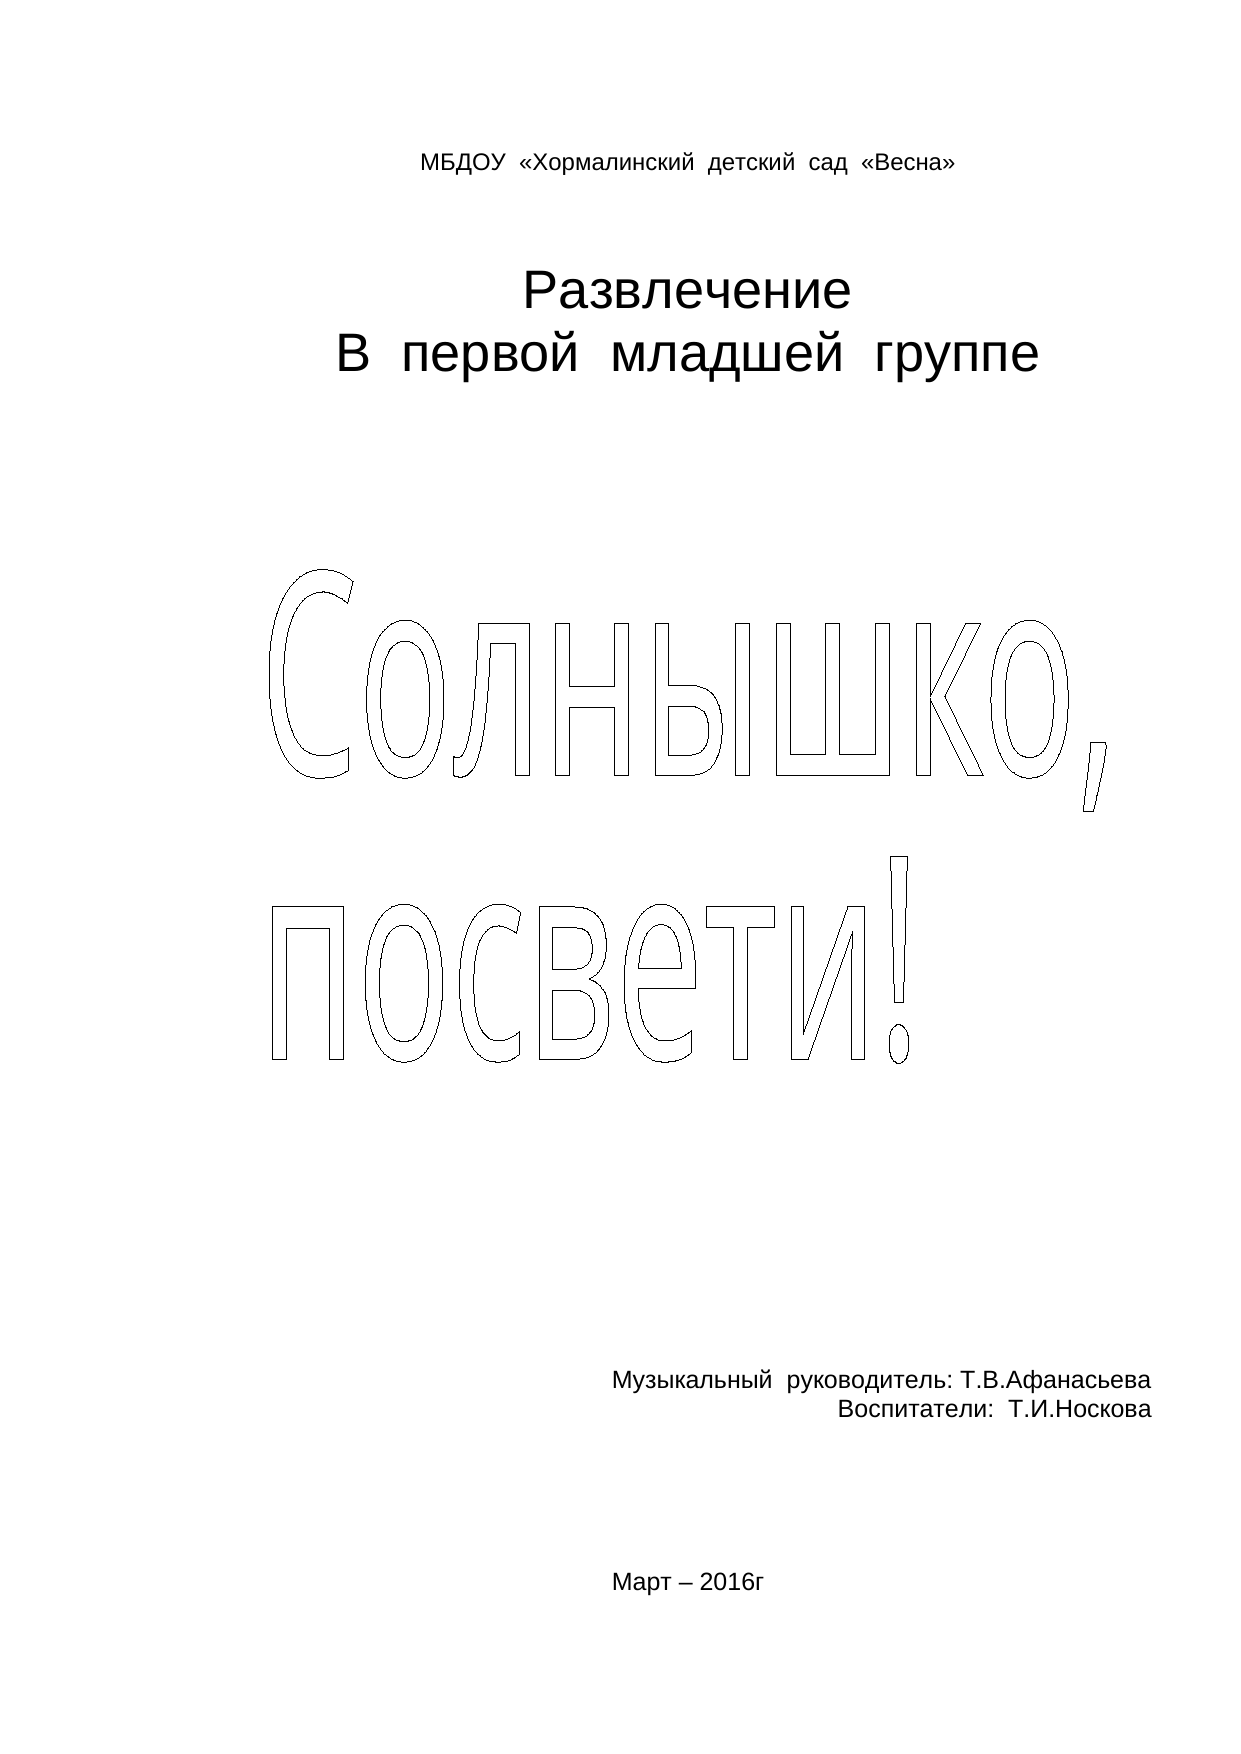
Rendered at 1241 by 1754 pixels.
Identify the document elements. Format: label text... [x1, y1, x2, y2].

text Воспитатели: Т.И.Носкова [177, 1394, 1152, 1423]
text Развлечение [177, 258, 1152, 320]
text МБДОУ «Хормалинский детский сад «Весна» [177, 148, 1152, 175]
text В первой младшей группе [177, 320, 1152, 383]
text Музыкальный руководитель: Т.В.Афанасьева [177, 1365, 1152, 1394]
text Март – 2016г [177, 1567, 1152, 1595]
